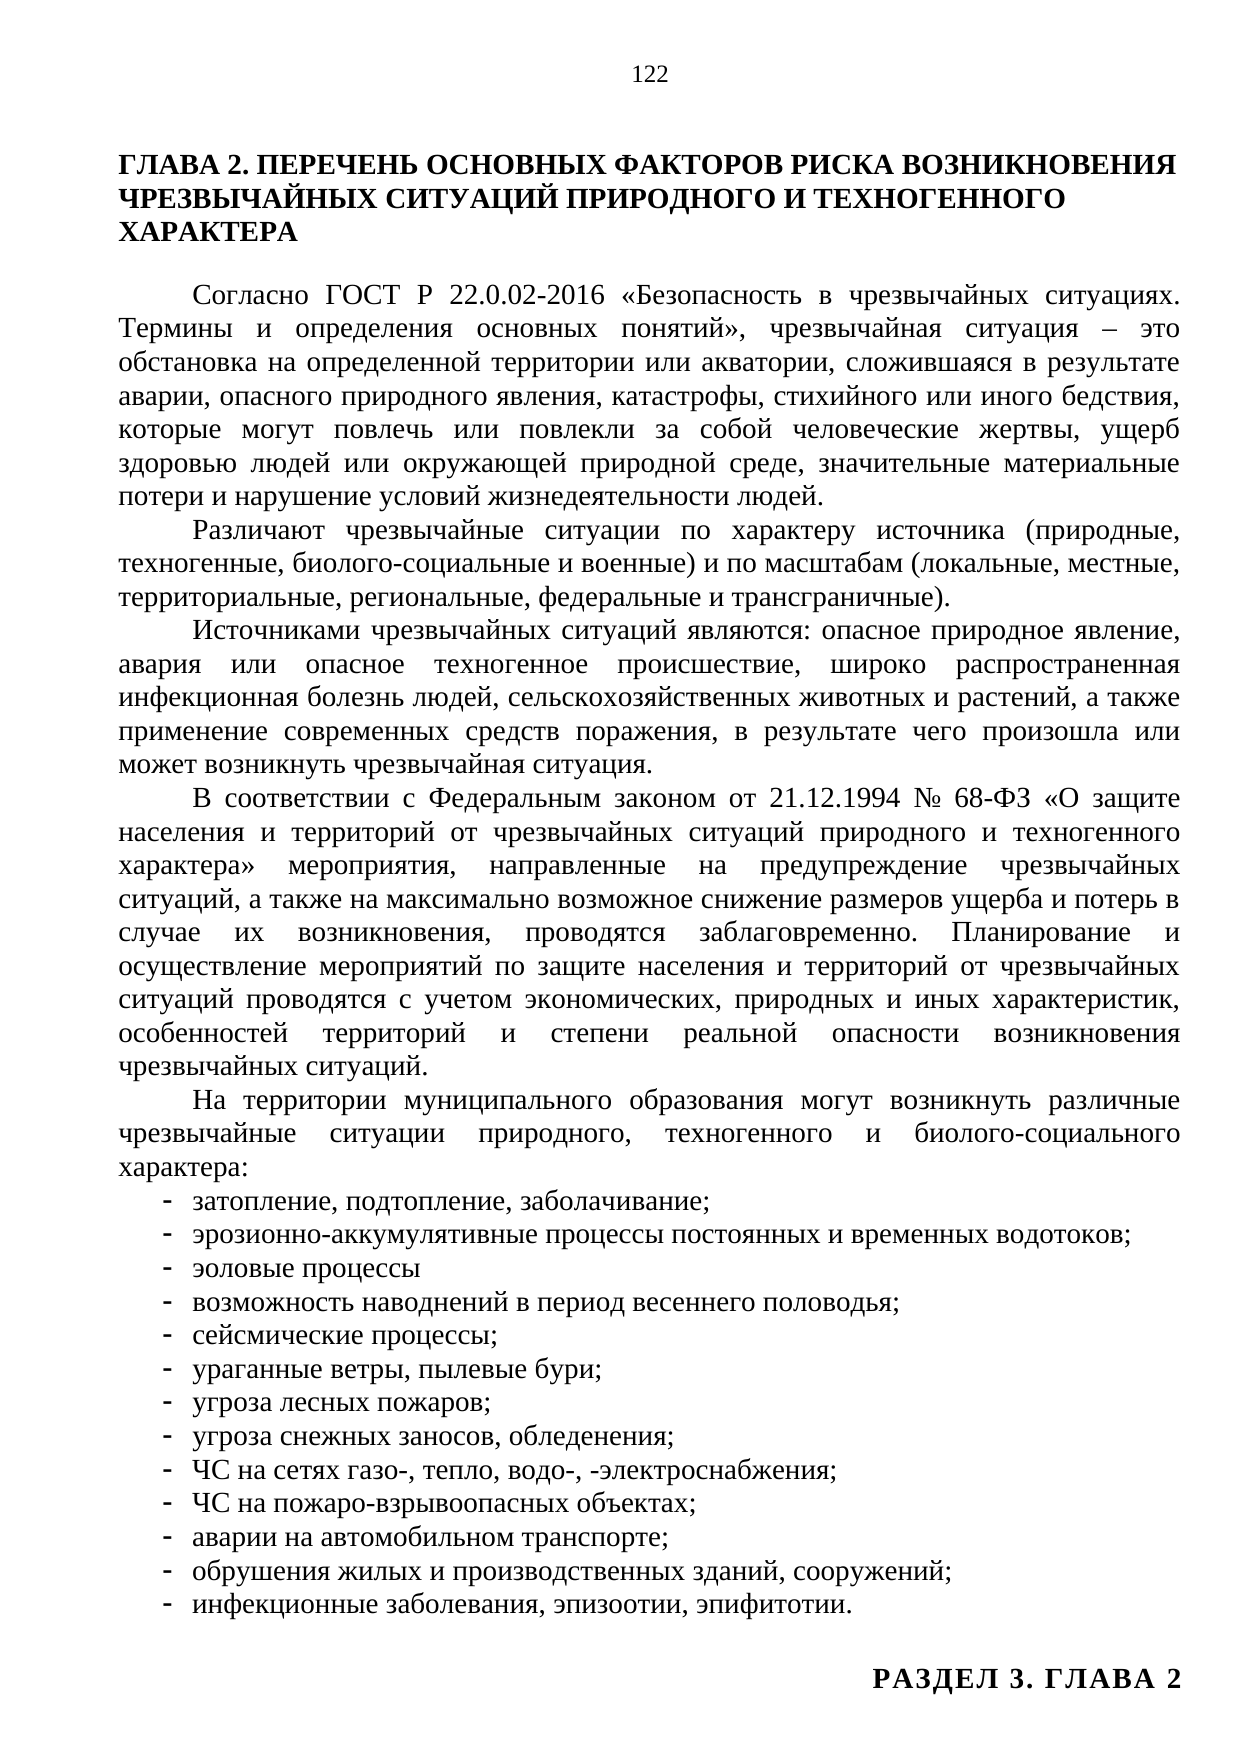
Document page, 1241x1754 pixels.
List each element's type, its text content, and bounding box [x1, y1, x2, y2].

list эрозионно-аккумулятивные процессы постоянных и временных водотоков; [162, 1216, 1181, 1250]
text Источниками чрезвычайных ситуаций являются: опасное природное явление, авария или опасное техногенное происшествие, широко распространенная инфекционная болезнь людей, сельскохозяйственных животных и растений, а также применение современных средств поражения, в результате чего произошла или может возникнуть чрезвычайная ситуация. [118, 612, 1181, 780]
list ЧС на сетях газо-, тепло, водо-, -электроснабжения; [118, 1452, 1181, 1486]
text На территории муниципального образования могут возникнуть различные чрезвычайные ситуации природного, техногенного и биолого-социального характера: [118, 1082, 1181, 1183]
list обрушения жилых и производственных зданий, сооружений; [118, 1553, 1181, 1586]
text ГЛАВА 2. ПЕРЕЧЕНЬ ОСНОВНЫХ ФАКТОРОВ РИСКА ВОЗНИКНОВЕНИЯ ЧРЕЗВЫЧАЙНЫХ СИТУАЦИЙ ПРИРОДНОГО И ТЕХНОГЕННОГО ХАРАКТЕРА [118, 147, 1181, 248]
list эоловые процессы [162, 1250, 1181, 1284]
list инфекционные заболевания, эпизоотии, эпифитотии. [118, 1586, 1181, 1620]
list затопление, подтопление, заболачивание; [162, 1183, 1181, 1216]
list возможность наводнений в период весеннего половодья; [162, 1284, 1181, 1317]
text Согласно ГОСТ Р 22.0.02-2016 «Безопасность в чрезвычайных ситуациях. Термины и определения основных понятий», чрезвычайная ситуация – это обстановка на определенной территории или акватории, сложившаяся в результате аварии, опасного природного явления, катастрофы, стихийного или иного бедствия, которые могут повлечь или повлекли за собой человеческие жертвы, ущерб здоровью людей или окружающей природной среде, значительные материальные потери и нарушение условий жизнедеятельности людей. [118, 277, 1181, 512]
text В соответствии с Федеральным законом от 21.12.1994 № 68-ФЗ «О защите населения и территорий от чрезвычайных ситуаций природного и техногенного характера» мероприятия, направленные на предупреждение чрезвычайных ситуаций, а также на максимально возможное снижение размеров ущерба и потерь в случае их возникновения, проводятся заблаговременно. Планирование и осуществление мероприятий по защите населения и территорий от чрезвычайных ситуаций проводятся с учетом экономических, природных и иных характеристик, особенностей территорий и степени реальной опасности возникновения чрезвычайных ситуаций. [118, 780, 1181, 1082]
list ЧС на пожаро-взрывоопасных объектах; [118, 1486, 1181, 1519]
list сейсмические процессы; [162, 1317, 1181, 1351]
list угроза лесных пожаров; [162, 1384, 1181, 1418]
list ураганные ветры, пылевые бури; [162, 1351, 1181, 1384]
list аварии на автомобильном транспорте; [118, 1519, 1181, 1553]
text Различают чрезвычайные ситуации по характеру источника (природные, техногенные, биолого-социальные и военные) и по масштабам (локальные, местные, территориальные, региональные, федеральные и трансграничные). [118, 512, 1181, 612]
list угроза снежных заносов, обледенения; [162, 1418, 1181, 1452]
